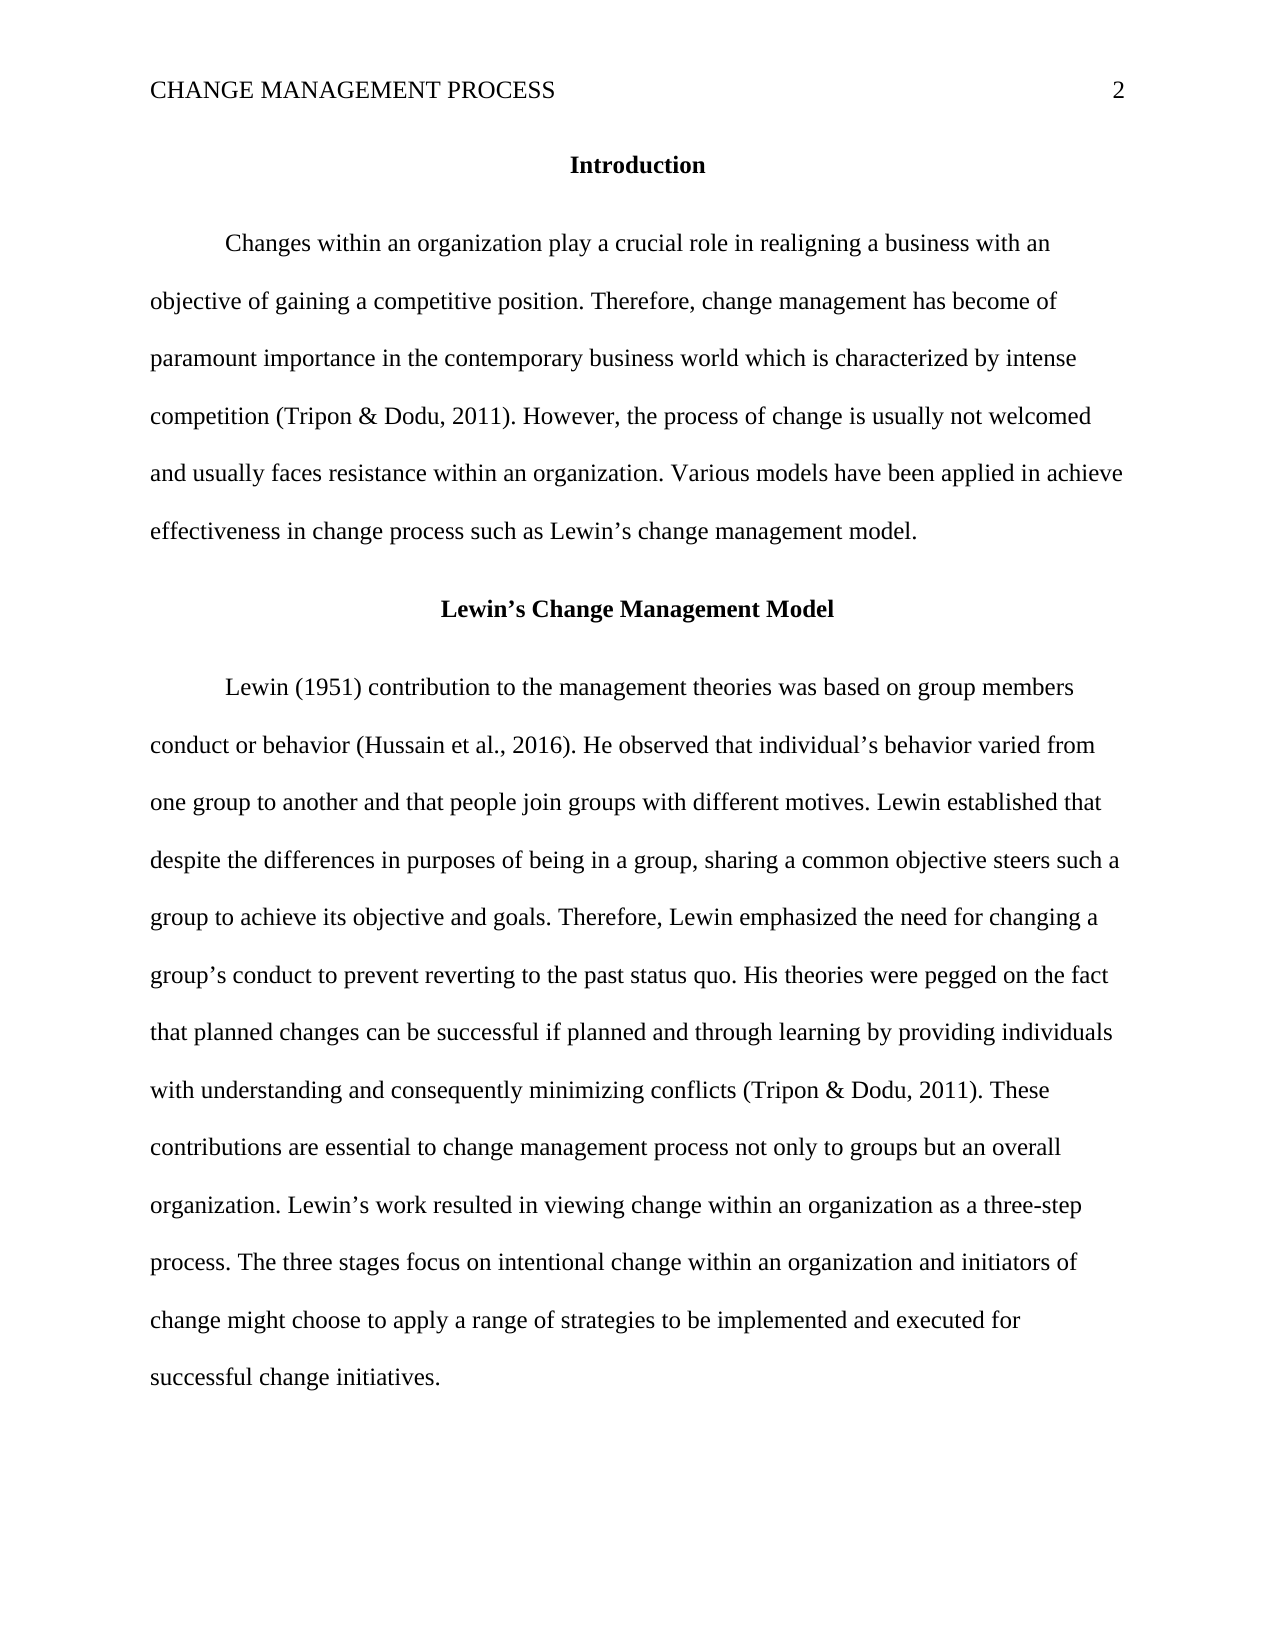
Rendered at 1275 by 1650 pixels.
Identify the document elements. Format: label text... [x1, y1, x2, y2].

text Introduction [150, 150, 1125, 179]
text Changes within an organization play a crucial role in realigning a business with an objective of gaining a competitive position. Therefore, change management has become of paramount importance in the contemporary business world which is characterized by intense competition (Tripon & Dodu, 2011). However, the process of change is usually not welcomed and usually faces resistance within an organization. Various models have been applied in achieve effectiveness in change process such as Lewin’s change management model. [150, 228, 1125, 544]
text Lewin’s Change Management Model [150, 594, 1125, 623]
text Lewin (1951) contribution to the management theories was based on group members conduct or behavior (Hussain et al., 2016). He observed that individual’s behavior varied from one group to another and that people join groups with different motives. Lewin established that despite the differences in purposes of being in a group, sharing a common objective steers such a group to achieve its objective and goals. Therefore, Lewin emphasized the need for changing a group’s conduct to prevent reverting to the past status quo. His theories were pegged on the fact that planned changes can be successful if planned and through learning by providing individuals with understanding and consequently minimizing conflicts (Tripon & Dodu, 2011). These contributions are essential to change management process not only to groups but an overall organization. Lewin’s work resulted in viewing change within an organization as a three-step process. The three stages focus on intentional change within an organization and initiators of change might choose to apply a range of strategies to be implemented and executed for successful change initiatives. [150, 672, 1125, 1391]
